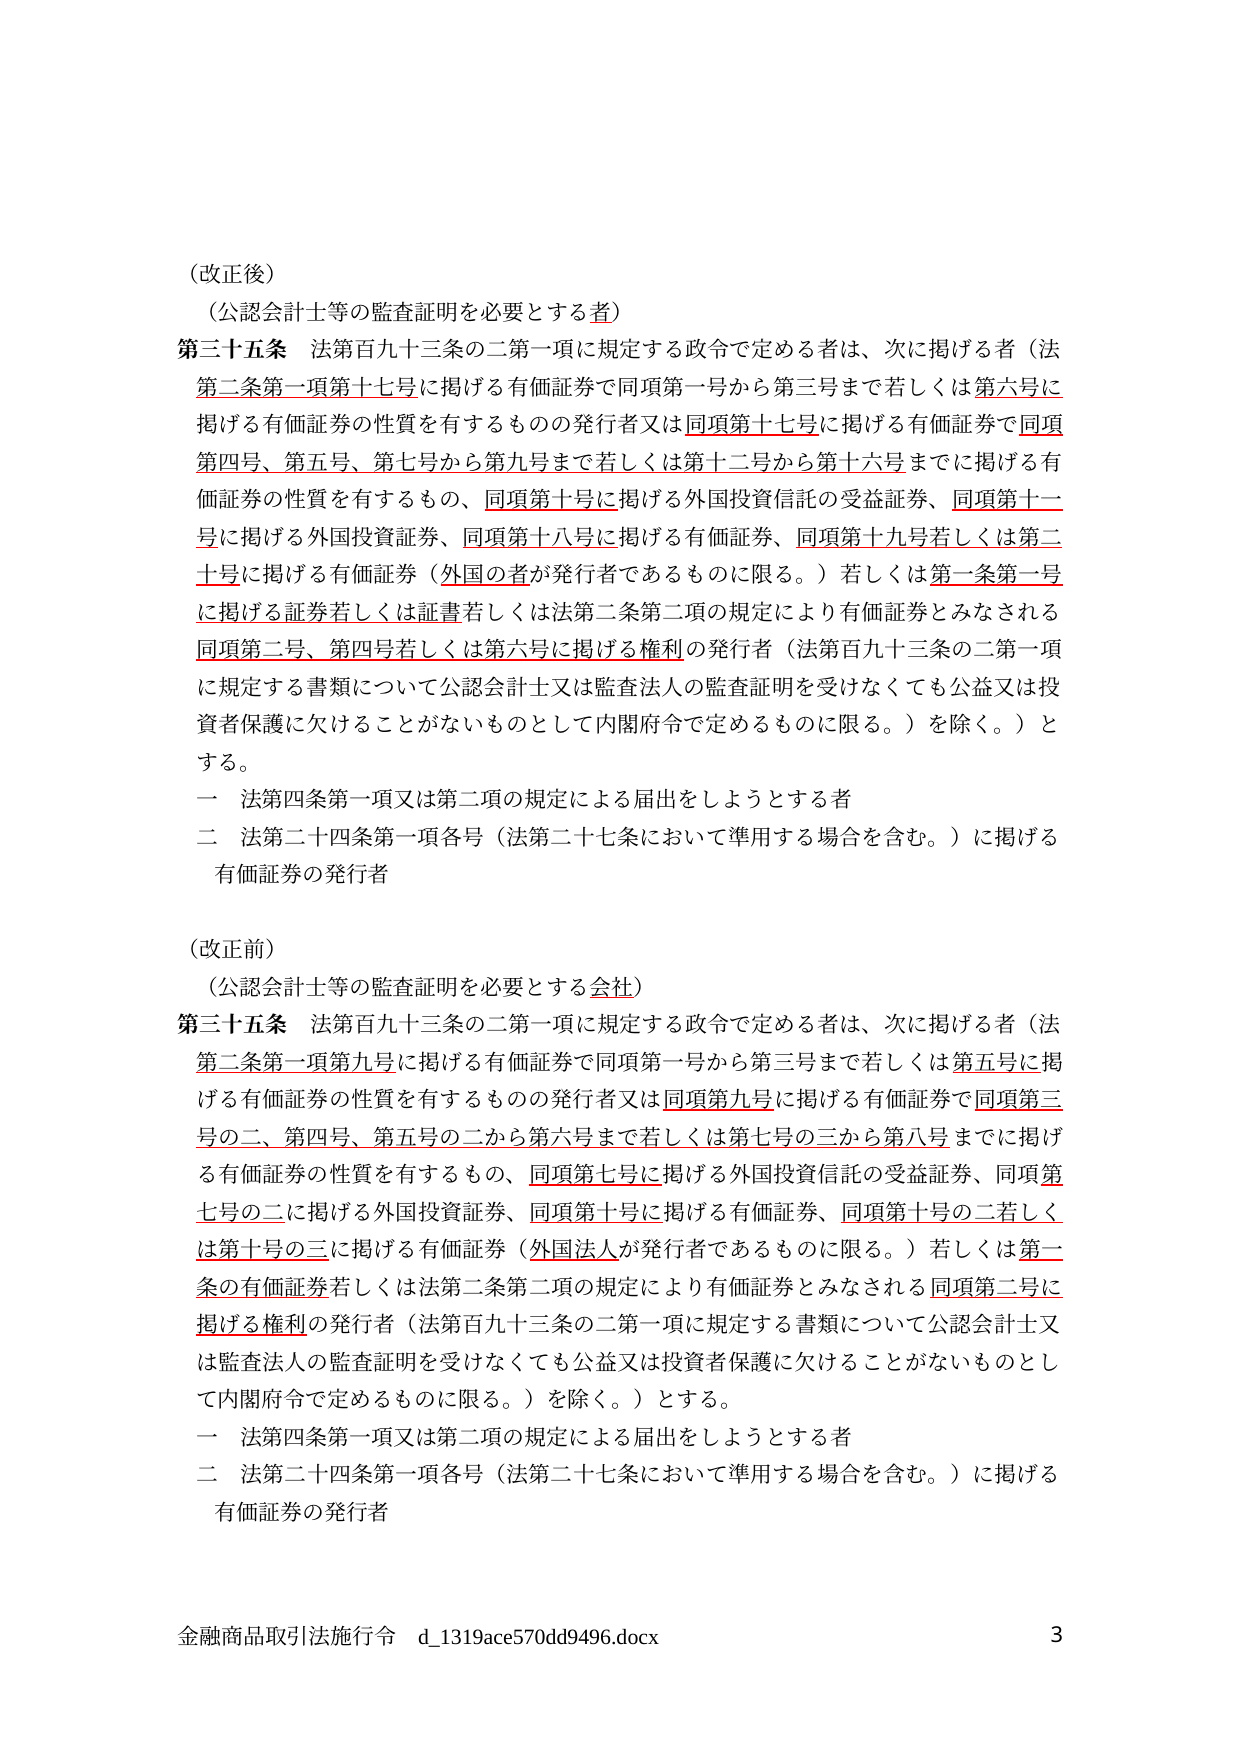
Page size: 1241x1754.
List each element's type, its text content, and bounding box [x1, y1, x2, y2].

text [177, 329, 1063, 779]
text 一 法第四条第一項又は第二項の規定による届出をしようとする者 [196, 779, 1063, 817]
text （公認会計士等の監査証明を必要とする会社） [196, 967, 1063, 1004]
text 一 法第四条第一項又は第二項の規定による届出をしようとする者 [196, 1417, 1063, 1454]
text 二 法第二十四条第一項各号（法第二十七条において準用する場合を含む。）に掲げる有価証券の発行者 [196, 1454, 1063, 1529]
text （公認会計士等の監査証明を必要とする者） [196, 292, 1063, 329]
text 第三十五条 法第百九十三条の二第一項に規定する政令で定める者は、次に掲げる者（法第二条第一項第九号に掲げる有価証券で同項第一号から第三号まで若しくは第五号に掲げる有価証券の性質を有するものの発行者又は同項第九号に掲げる有価証券で同項第三号の二、第四号、第五号の二から第六号まで若しくは第七号の三から第八号までに掲げる有価証券の性質を有するもの、同項第七号に掲げる外国投資信託の受益証券、同項第七号の二に掲げる外国投資証券、同項第十号に掲げる有価証券、同項第十号の二若しくは第十号の三に掲げる有価証券（外国法人が発行者であるものに限る。）若しくは第一条の有価証券若しくは法第二条第二項の規定により有価証券とみなされる同項第二号に掲げる権利の発行者（法第百九十三条の二第一項に規定する書類について公認会計士又は監査法人の監査証明を受けなくても公益又は投資者保護に欠けることがないものとして内閣府令で定めるものに限る。）を除く。）とする。 [177, 1004, 1063, 1417]
text 二 法第二十四条第一項各号（法第二十七条において準用する場合を含む。）に掲げる有価証券の発行者 [196, 817, 1063, 892]
text （改正前） [177, 929, 1063, 967]
text （改正後） [177, 254, 1063, 292]
